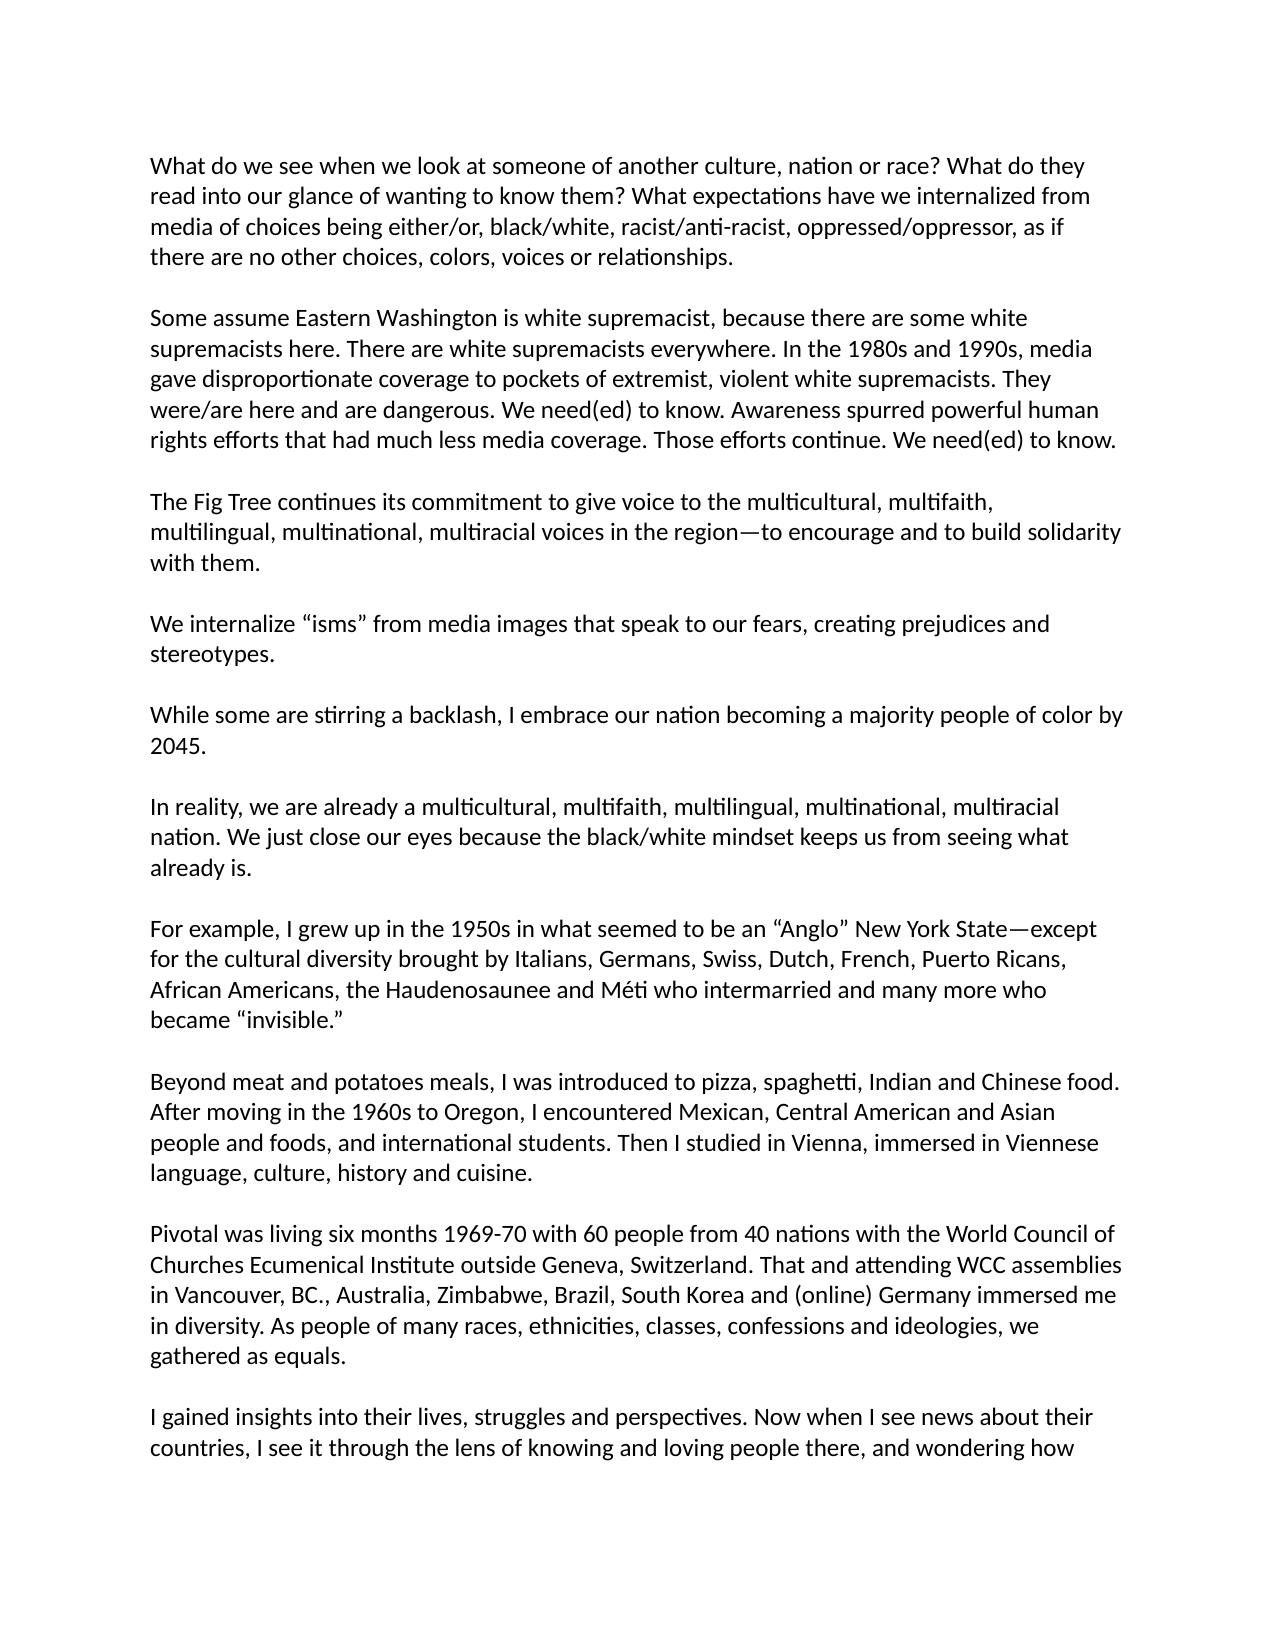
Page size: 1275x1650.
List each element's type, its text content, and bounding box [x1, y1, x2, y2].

text For example, I grew up in the 1950s in what seemed to be an “Anglo” New York State—except for the cultural diversity brought by Italians, Germans, Swiss, Dutch, French, Puerto Ricans, African Americans, the Haudenosaunee and Méti who intermarried and many more who became “invisible.” [150, 913, 1125, 1035]
text The Fig Tree continues its commitment to give voice to the multicultural, multifaith, multilingual, multinational, multiracial voices in the region—to encourage and to build solidarity with them. [150, 486, 1125, 577]
text Pivotal was living six months 1969-70 with 60 people from 40 nations with the World Council of Churches Ecumenical Institute outside Geneva, Switzerland. That and attending WCC assemblies in Vancouver, BC., Australia, Zimbabwe, Brazil, South Korea and (online) Germany immersed me in diversity. As people of many races, ethnicities, classes, confessions and ideologies, we gathered as equals. [150, 1218, 1125, 1371]
text What do we see when we look at someone of another culture, nation or race? What do they read into our glance of wanting to know them? What expectations have we internalized from media of choices being either/or, black/white, racist/anti-racist, oppressed/oppressor, as if there are no other choices, colors, voices or relationships. [150, 150, 1125, 272]
text Some assume Eastern Washington is white supremacist, because there are some white supremacists here. There are white supremacists everywhere. In the 1980s and 1990s, media gave disproportionate coverage to pockets of extremist, violent white supremacists. They were/are here and are dangerous. We need(ed) to know. Awareness spurred powerful human rights efforts that had much less media coverage. Those efforts continue. We need(ed) to know. [150, 303, 1125, 455]
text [150, 1401, 1125, 1462]
text In reality, we are already a multicultural, multifaith, multilingual, multinational, multiracial nation. We just close our eyes because the black/white mindset keeps us from seeing what already is. [150, 791, 1125, 882]
text We internalize “isms” from media images that speak to our fears, creating prejudices and stereotypes. [150, 608, 1125, 669]
text Beyond meat and potatoes meals, I was introduced to pizza, spaghetti, Indian and Chinese food. After moving in the 1960s to Oregon, I encountered Mexican, Central American and Asian people and foods, and international students. Then I studied in Vienna, immersed in Viennese language, culture, history and cuisine. [150, 1066, 1125, 1188]
text While some are stirring a backlash, I embrace our nation becoming a majority people of color by 2045. [150, 699, 1125, 760]
